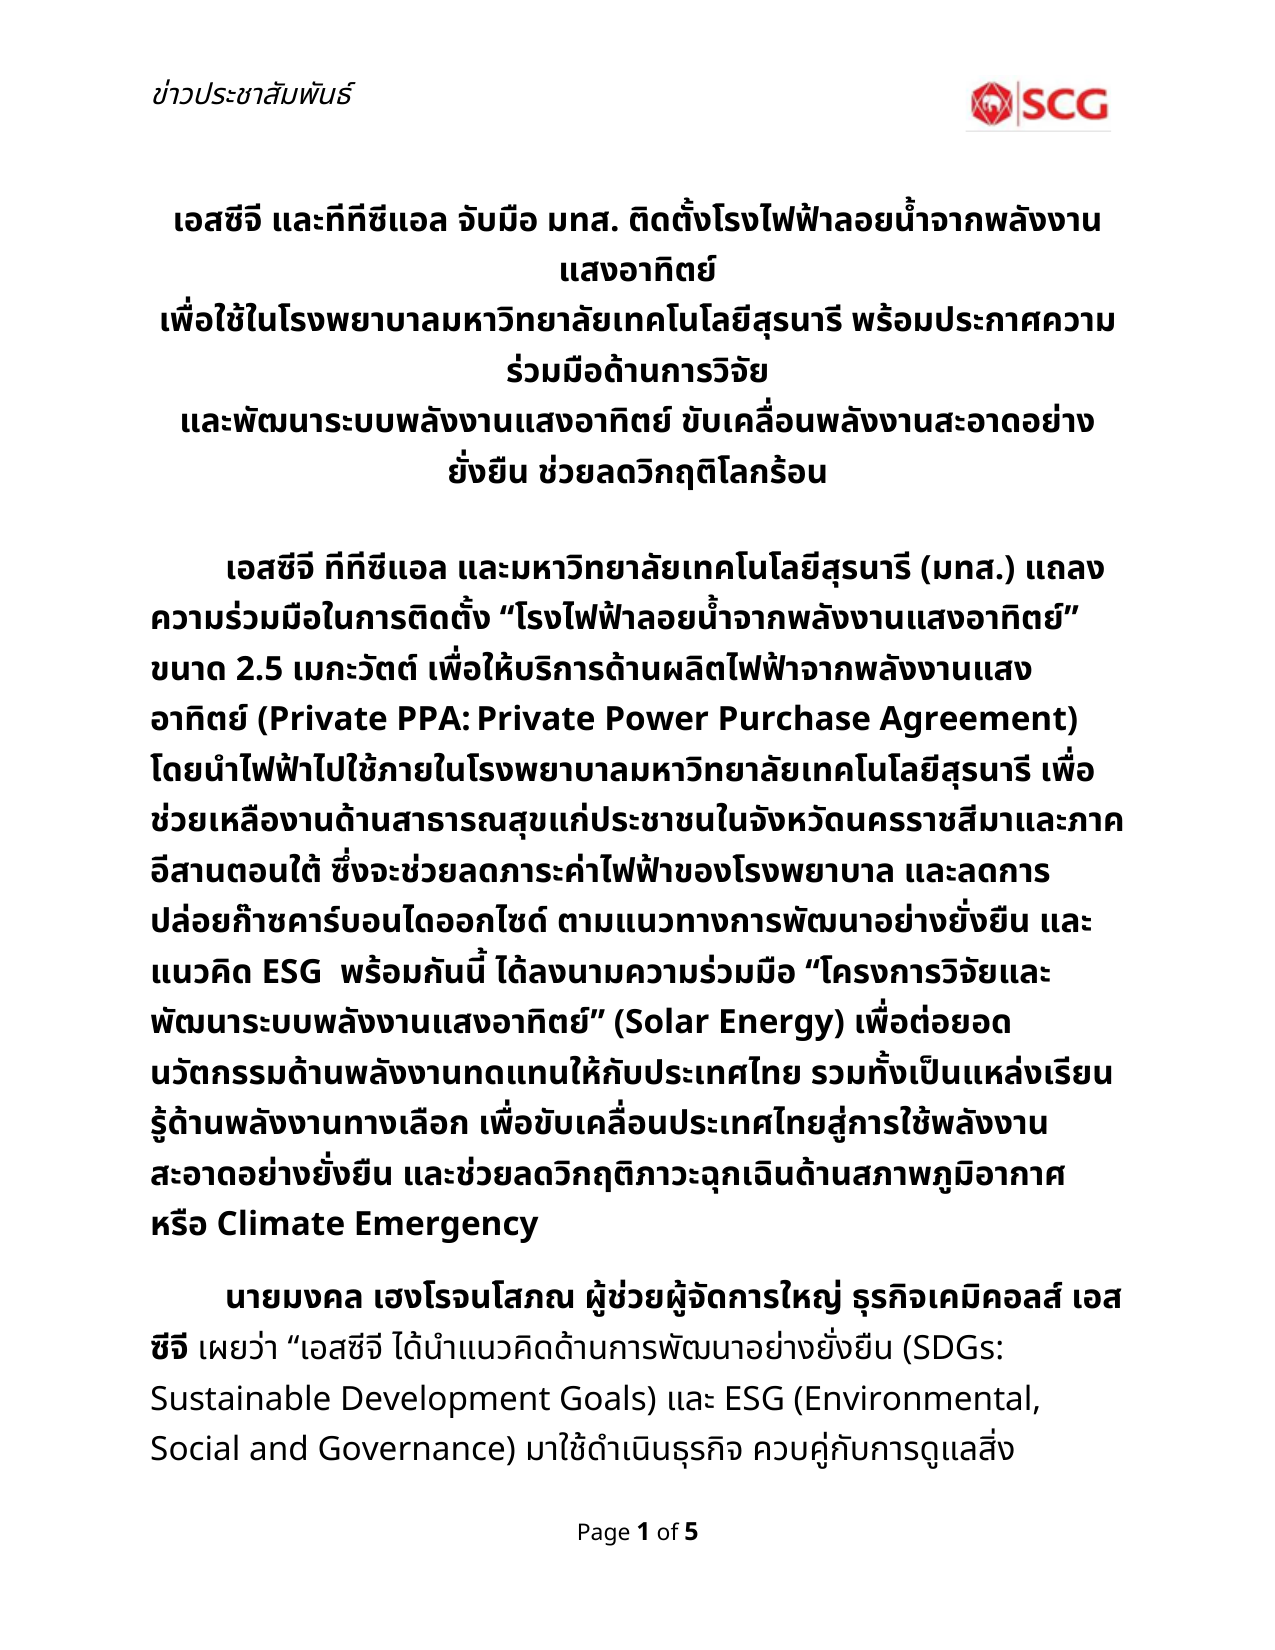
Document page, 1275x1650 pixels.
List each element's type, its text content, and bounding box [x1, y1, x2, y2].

picture [964, 75, 1112, 130]
text เพื่อใช้ในโรงพยาบาลมหาวิทยาลัยเทคโนโลยีสุรนารี พร้อมประกาศความร่วมมือด้านการวิจัย [150, 296, 1125, 397]
text และพัฒนาระบบพลังงานแสงอาทิตย์ ขับเคลื่อนพลังงานสะอาดอย่างยั่งยืน ช่วยลดวิกฤติโลกร้อน [150, 397, 1125, 498]
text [150, 1273, 1125, 1476]
text เอสซีจี ทีทีซีแอล และมหาวิทยาลัยเทคโนโลยีสุรนารี (มทส.) แถลงความร่วมมือในการติดตั้ง “โรงไฟฟ้าลอยน้ำจากพลังงานแสงอาทิตย์” ขนาด 2.5 เมกะวัตต์ เพื่อให้บริการด้านผลิตไฟฟ้าจากพลังงานแสงอาทิตย์ (Private PPA: Private Power Purchase Agreement) โดยนำไฟฟ้าไปใช้ภายในโรงพยาบาลมหาวิทยาลัยเทคโนโลยีสุรนารี เพื่อช่วยเหลืองานด้านสาธารณสุขแก่ประชาชนในจังหวัดนครราชสีมาและภาคอีสานตอนใต้ ซึ่งจะช่วยลดภาระค่าไฟฟ้าของโรงพยาบาล และลดการปล่อยก๊าซคาร์บอนไดออกไซด์ ตามแนวทางการพัฒนาอย่างยั่งยืน และแนวคิด ESG พร้อมกันนี้ ได้ลงนามความร่วมมือ “โครงการวิจัยและพัฒนาระบบพลังงานแสงอาทิตย์” (Solar Energy) เพื่อต่อยอดนวัตกรรมด้านพลังงานทดแทนให้กับประเทศไทย รวมทั้งเป็นแหล่งเรียนรู้ด้านพลังงานทางเลือก เพื่อขับเคลื่อนประเทศไทยสู่การใช้พลังงานสะอาดอย่างยั่งยืน และช่วยลดวิกฤติภาวะฉุกเฉินด้านสภาพภูมิอากาศ หรือ Climate Emergency [150, 543, 1125, 1251]
text เอสซีจี และทีทีซีแอล จับมือ มทส. ติดตั้งโรงไฟฟ้าลอยน้ำจากพลังงานแสงอาทิตย์ [150, 195, 1125, 296]
